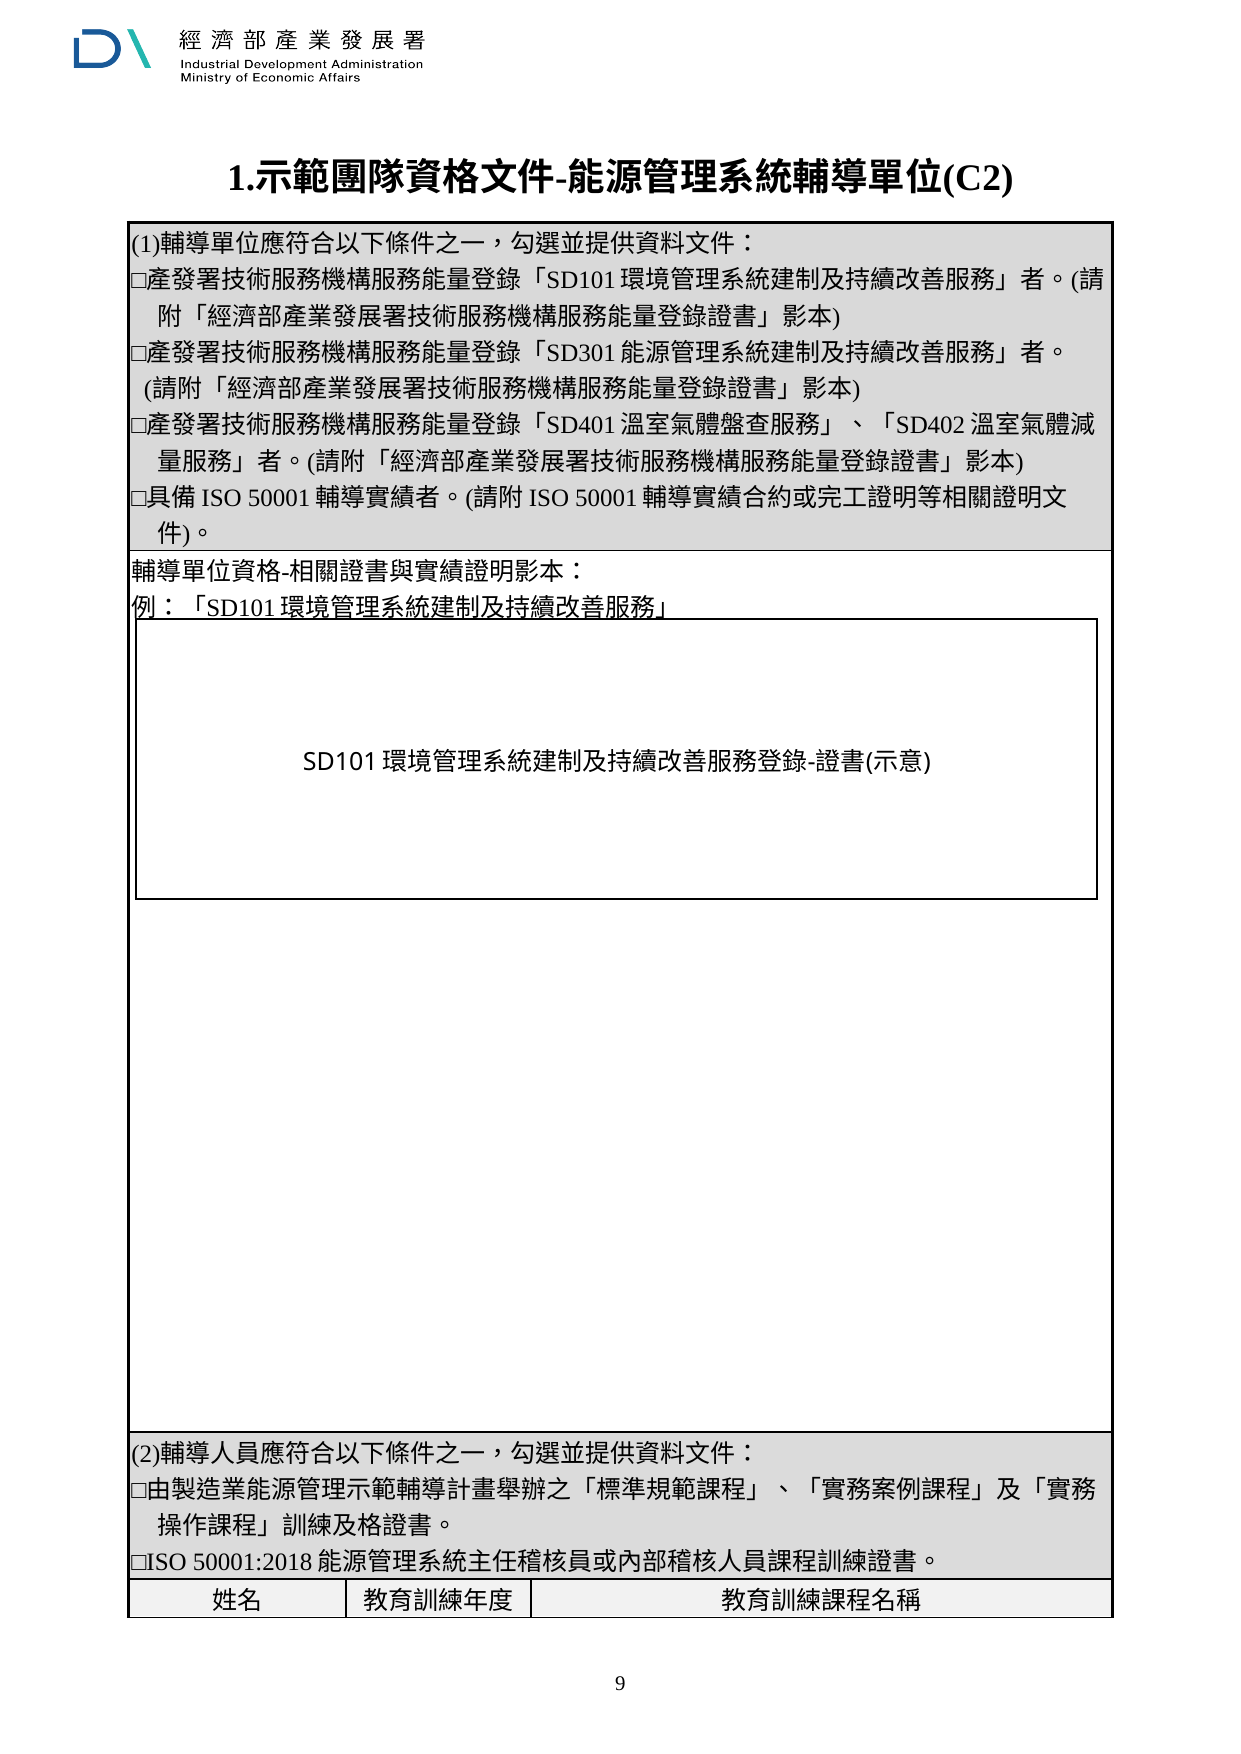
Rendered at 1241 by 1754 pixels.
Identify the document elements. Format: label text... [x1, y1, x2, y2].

table_cell (2)輔導人員應符合以下條件之一，勾選並提供資料文件： □由製造業能源管理示範輔導計畫舉辦之「標準規範課程」、「實務案例課程」及「實務操作課程」訓練及格證書。 □ISO 50001:2018能源管理系統主任稽核員或內部稽核人員課程訓練證書。 [130, 1433, 1111, 1578]
table_cell 教育訓練課程名稱 [532, 1580, 1111, 1616]
table_cell 教育訓練年度 [347, 1580, 530, 1616]
picture [73, 29, 425, 84]
table_header (1)輔導單位應符合以下條件之一，勾選並提供資料文件： □產發署技術服務機構服務能量登錄「SD101環境管理系統建制及持續改善服務」者。(請附「經濟部產業發展署技術服務機構服務能量登錄證書」影本) □產發署技術服務機構服務能量登錄「SD301能源管理系統建制及持續改善服務」者。 (請附「經濟部產業發展署技術服務機構服務能量登錄證書」影本) □產發署技術服務機構服務能量登錄「SD401溫室氣體盤查服務」、「SD402溫室氣體減量服務」者。(請附「經濟部產業發展署技術服務機構服務能量登錄證書」影本) □具備ISO 50001輔導實績者。(請附ISO 50001輔導實績合約或完工證明等相關證明文件)。 [130, 224, 1111, 550]
subtitle 1.示範團隊資格文件-能源管理系統輔導單位(C2) [148, 127, 1092, 221]
table_cell 姓名 [130, 1580, 345, 1616]
table_cell 輔導單位資格-相關證書與實績證明影本： 例：「SD101環境管理系統建制及持續改善服務」 [130, 551, 1111, 1431]
